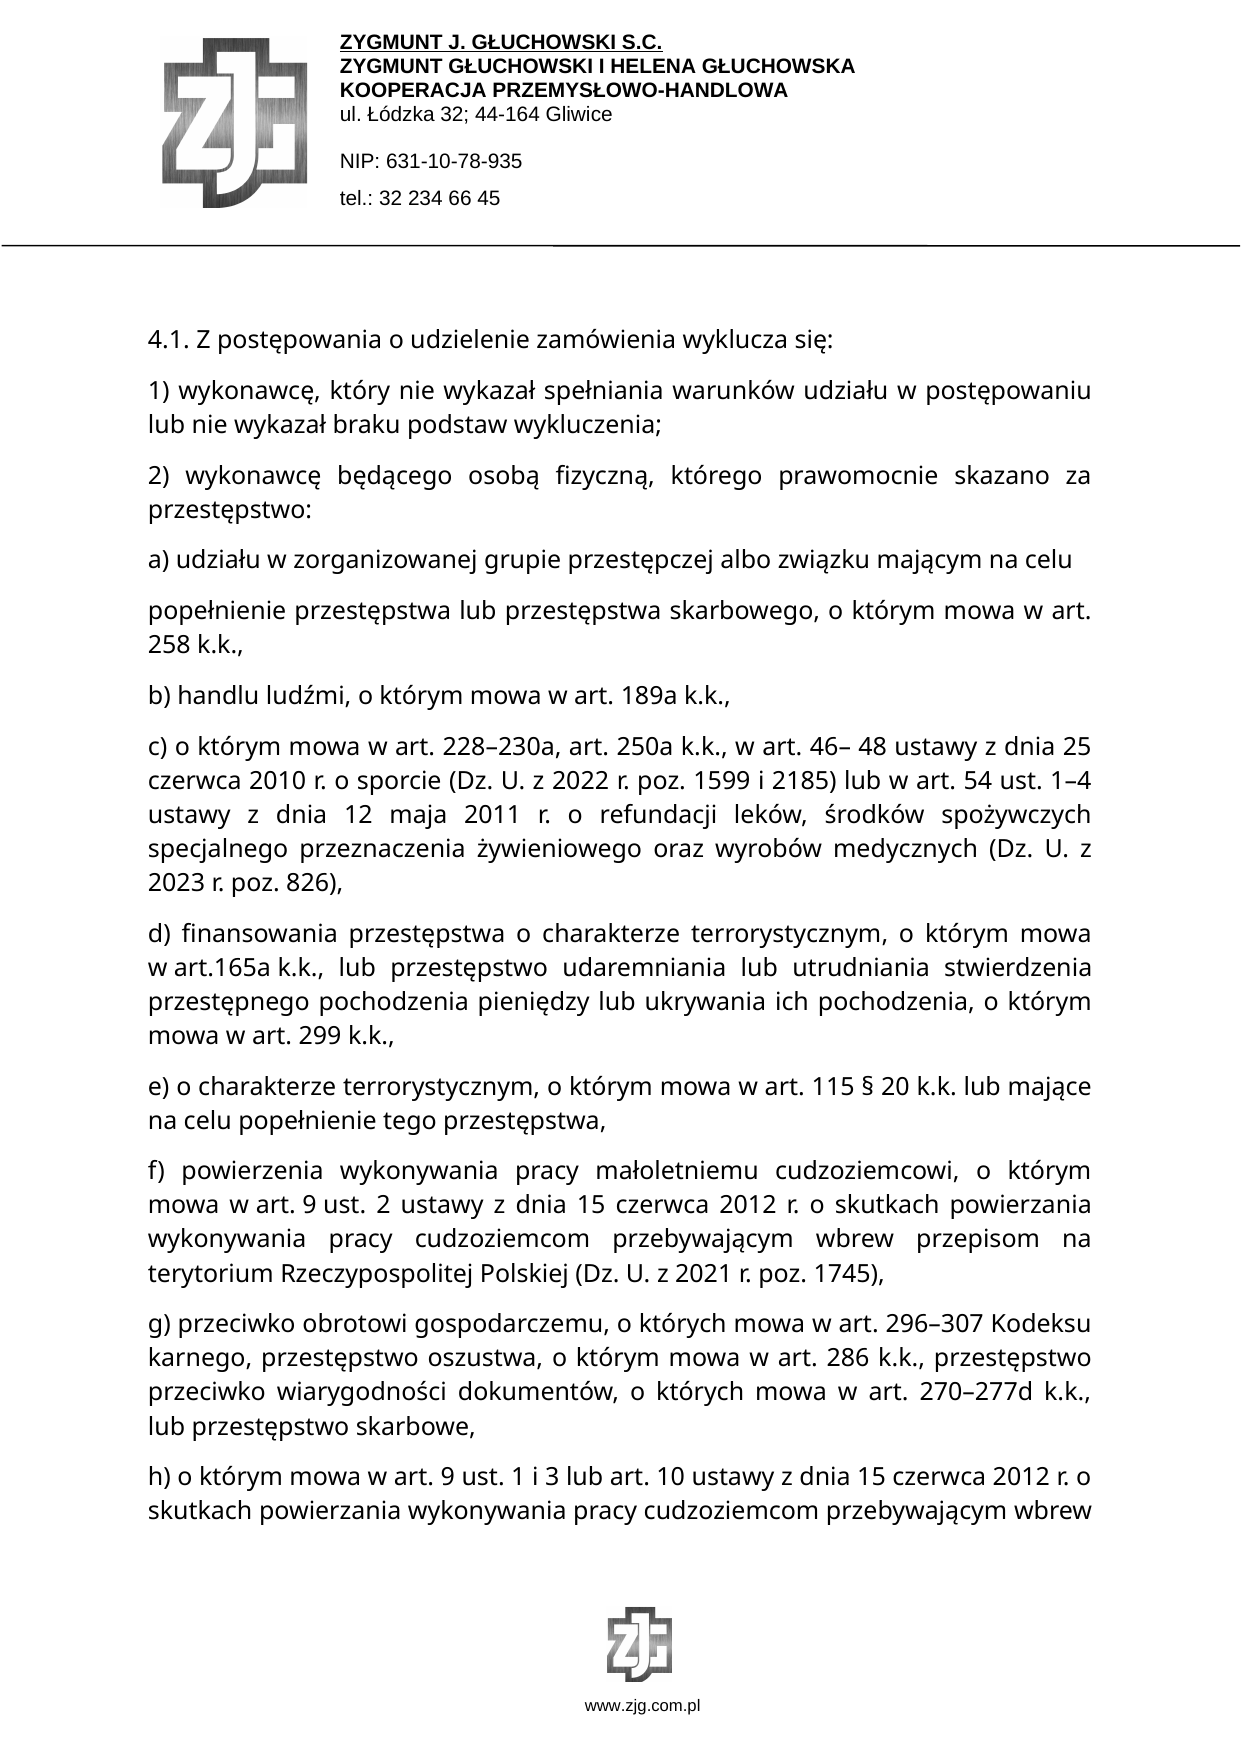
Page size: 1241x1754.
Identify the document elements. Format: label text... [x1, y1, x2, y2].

text d) finansowania przestępstwa o charakterze terrorystycznym, o którym mowa w art.165a k.k., lub przestępstwo udaremniania lub utrudniania stwierdzenia przestępnego pochodzenia pieniędzy lub ukrywania ich pochodzenia, o którym mowa w art. 299 k.k., [148, 915, 1093, 1052]
text c) o którym mowa w art. 228–230a, art. 250a k.k., w art. 46– 48 ustawy z dnia 25 czerwca 2010 r. o sporcie (Dz. U. z 2022 r. poz. 1599 i 2185) lub w art. 54 ust. 1–4 ustawy z dnia 12 maja 2011 r. o refundacji leków, środków spożywczych specjalnego przeznaczenia żywieniowego oraz wyrobów medycznych (Dz. U. z 2023 r. poz. 826), [148, 728, 1093, 899]
text a) udziału w zorganizowanej grupie przestępczej albo związku mającym na celu [148, 542, 1093, 576]
text 4.1. Z postępowania o udzielenie zamówienia wyklucza się: [148, 322, 1093, 356]
text popełnienie przestępstwa lub przestępstwa skarbowego, o którym mowa w art. 258 k.k., [148, 593, 1093, 661]
picture [160, 36, 308, 209]
picture [606, 1606, 672, 1682]
text e) o charakterze terrorystycznym, o którym mowa w art. 115 § 20 k.k. lub mające na celu popełnienie tego przestępstwa, [148, 1068, 1093, 1136]
text g) przeciwko obrotowi gospodarczemu, o których mowa w art. 296–307 Kodeksu karnego, przestępstwo oszustwa, o którym mowa w art. 286 k.k., przestępstwo przeciwko wiarygodności dokumentów, o których mowa w art. 270–277d k.k., lub przestępstwo skarbowe, [148, 1306, 1093, 1442]
text 2) wykonawcę będącego osobą fizyczną, którego prawomocnie skazano za przestępstwo: [148, 457, 1093, 525]
text f) powierzenia wykonywania pracy małoletniemu cudzoziemcowi, o którym mowa w art. 9 ust. 2 ustawy z dnia 15 czerwca 2012 r. o skutkach powierzania wykonywania pracy cudzoziemcom przebywającym wbrew przepisom na terytorium Rzeczypospolitej Polskiej (Dz. U. z 2021 r. poz. 1745), [148, 1153, 1093, 1289]
text b) handlu ludźmi, o którym mowa w art. 189a k.k., [148, 678, 1093, 712]
text 1) wykonawcę, który nie wykazał spełniania warunków udziału w postępowaniu lub nie wykazał braku podstaw wykluczenia; [148, 372, 1093, 441]
